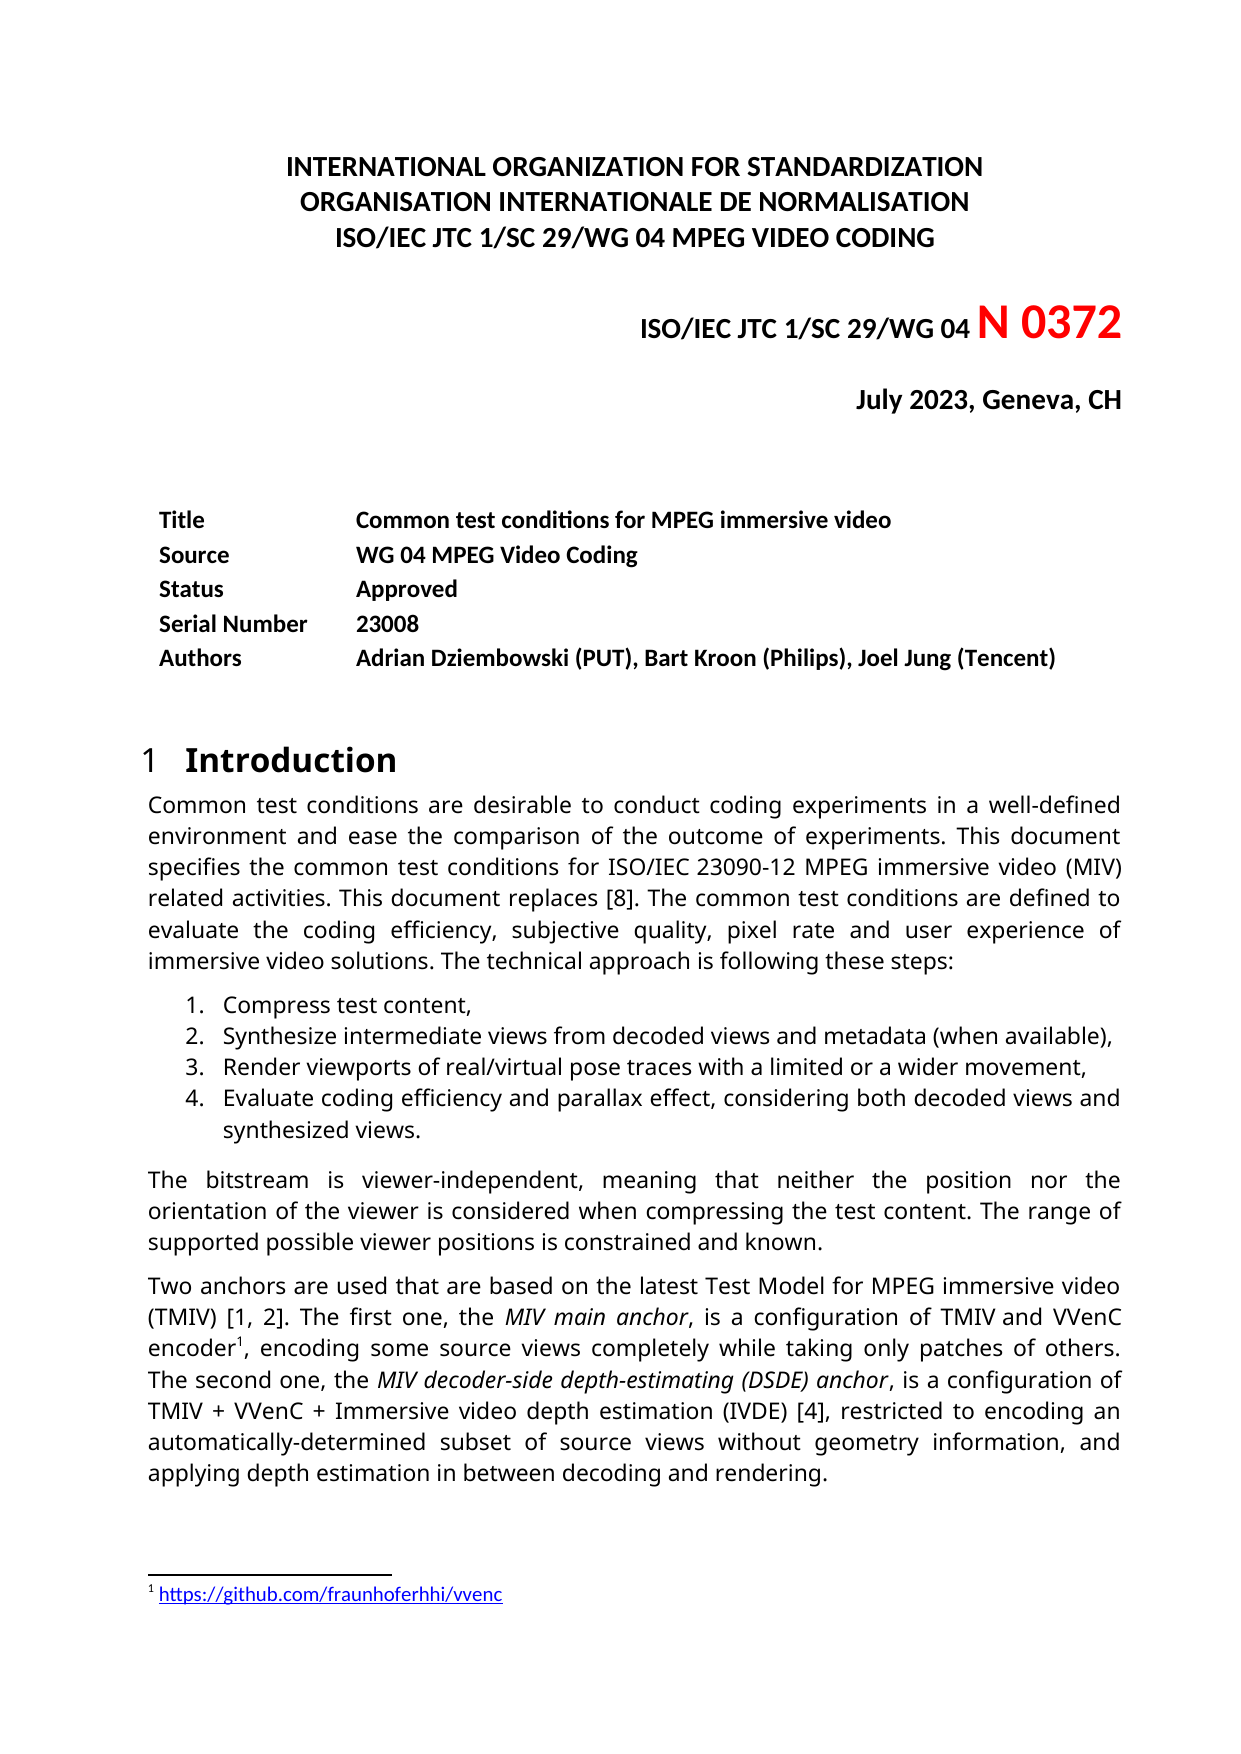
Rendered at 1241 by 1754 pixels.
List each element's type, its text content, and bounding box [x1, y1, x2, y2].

table_cell Authors [148, 642, 344, 712]
list Introduction [140, 737, 1122, 782]
table_cell Adrian Dziembowski (PUT), Bart Kroon (Philips), Joel Jung (Tencent) [345, 642, 1207, 712]
table_cell Source [148, 539, 344, 573]
text July 2023, Geneva, CH [148, 381, 1122, 417]
text INTERNATIONAL ORGANIZATION FOR STANDARDIZATION [148, 148, 1122, 183]
table_cell WG 04 MPEG Video Coding [345, 539, 1207, 573]
text The bitstream is viewer-independent, meaning that neither the position nor the orientation of the viewer is considered when compressing the test content. The range of supported possible viewer positions is constrained and known. [148, 1164, 1122, 1257]
table_cell Serial Number [148, 608, 344, 642]
table_cell Approved [345, 574, 1207, 608]
table_cell Status [148, 574, 344, 608]
text ISO/IEC JTC 1/SC 29/WG 04 N 0372 [148, 290, 1122, 351]
table_cell 23008 [345, 608, 1207, 642]
list Compress test content, [185, 989, 1122, 1020]
text ISO/IEC JTC 1/SC 29/WG 04 MPEG VIDEO CODING [148, 219, 1122, 254]
list Synthesize intermediate views from decoded views and metadata (when available), [185, 1020, 1122, 1051]
list Evaluate coding efficiency and parallax effect, considering both decoded views and synthesized views. [185, 1082, 1122, 1145]
list Render viewports of real/virtual pose traces with a limited or a wider movement, [185, 1051, 1122, 1082]
text Two anchors are used that are based on the latest Test Model for MPEG immersive video (TMIV) [1, 2]. The first one, the MIV main anchor, is a configuration of TMIV and VVenC encoder, encoding some source views completely while taking only patches of others. The second one, the MIV decoder-side depth-estimating (DSDE) anchor, is a configuration of TMIV + VVenC + Immersive video depth estimation (IVDE) [4], restricted to encoding an automatically-determined subset of source views without geometry information, and applying depth estimation in between decoding and rendering. [148, 1270, 1122, 1489]
text Common test conditions are desirable to conduct coding experiments in a well-defined environment and ease the comparison of the outcome of experiments. This document specifies the common test conditions for ISO/IEC 23090-12 MPEG immersive video (MIV) related activities. This document replaces [8]. The common test conditions are defined to evaluate the coding efficiency, subjective quality, pixel rate and user experience of immersive video solutions. The technical approach is following these steps: [148, 789, 1122, 976]
table_header Title [148, 505, 344, 539]
table_header Common test conditions for MPEG immersive video [345, 505, 1207, 539]
text ORGANISATION INTERNATIONALE DE NORMALISATION [148, 183, 1122, 219]
